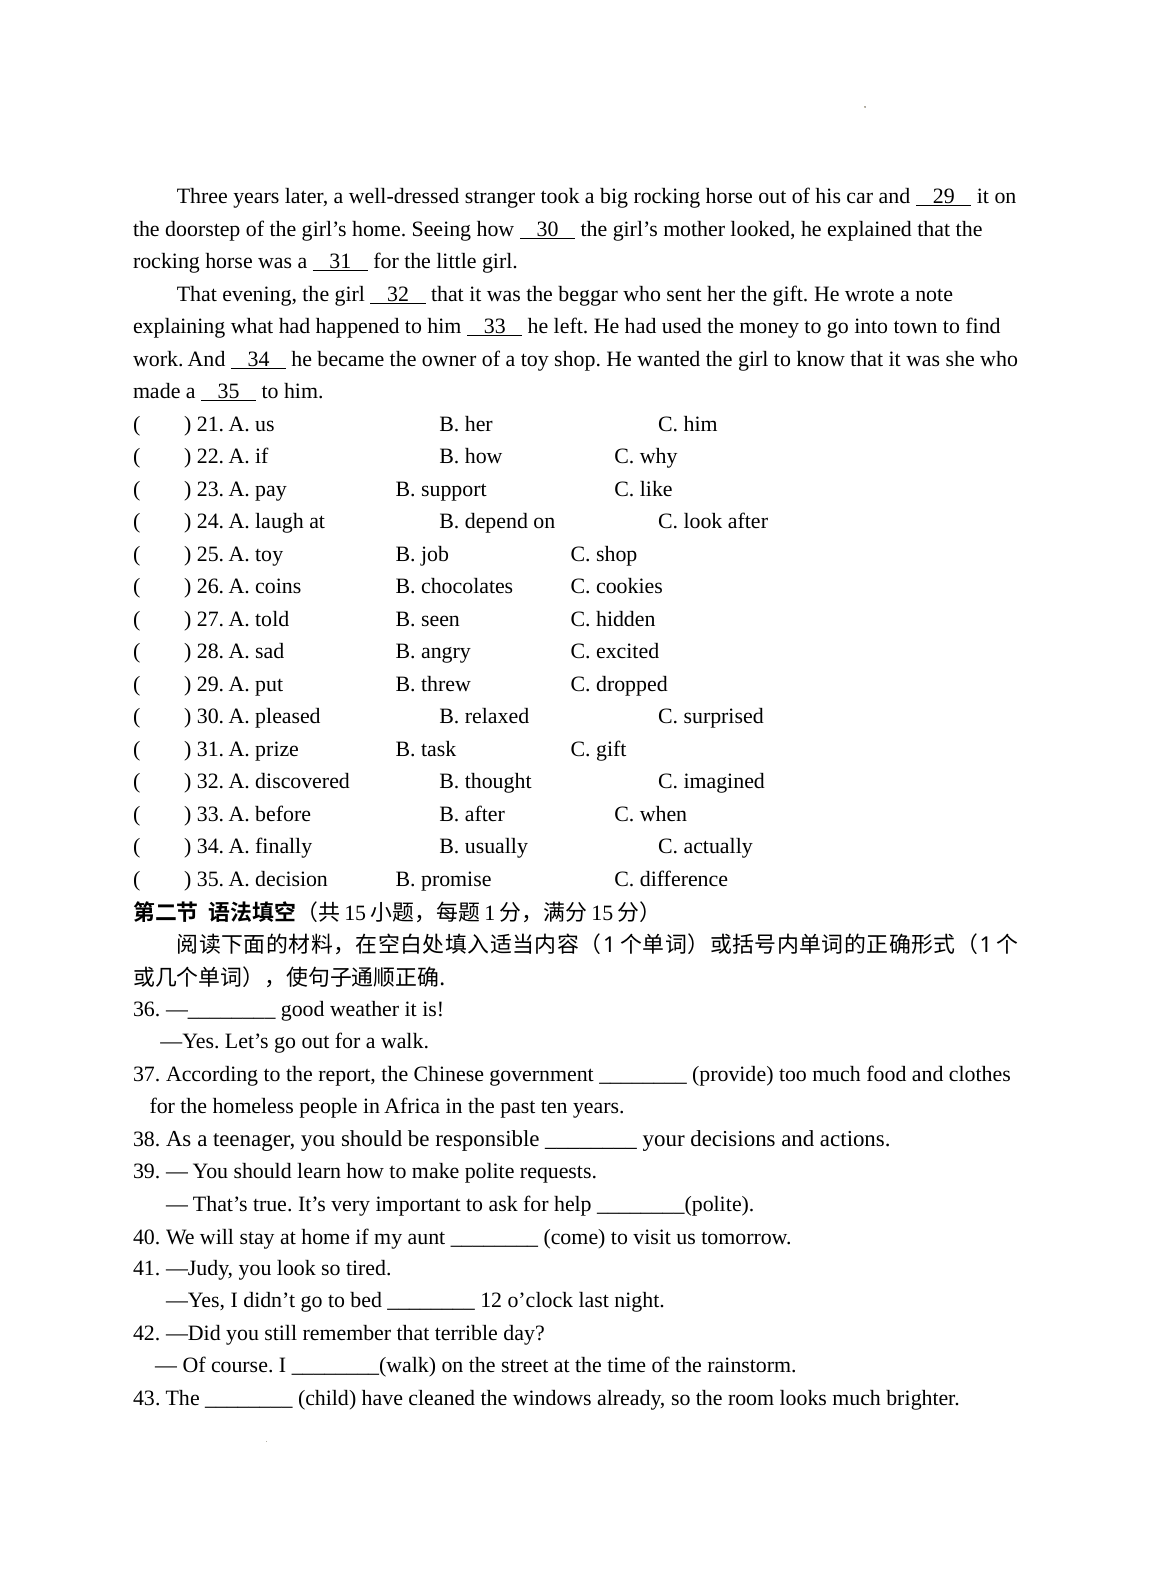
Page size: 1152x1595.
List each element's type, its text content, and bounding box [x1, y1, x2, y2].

text ( ) 23. A. pay B. support C. like [133, 472, 1019, 505]
text ( ) 32. A. discovered B. thought C. imagined [133, 765, 1019, 797]
text —Yes. Let’s go out for a walk. [133, 1025, 970, 1057]
text 42. —Did you still remember that terrible day? [133, 1316, 1019, 1348]
text ( ) 21. A. us B. her C. him [133, 407, 1019, 440]
text 37. According to the report, the Chinese government ________ (provide) too much food and clothes [133, 1057, 1019, 1090]
text 阅读下面的材料，在空白处填入适当内容（1个单词）或括号内单词的正确形式（1个或几个单词），使句子通顺正确. [133, 927, 1019, 992]
text for the homeless people in Africa in the past ten years. [133, 1090, 1019, 1122]
text That evening, the girl 32 that it was the beggar who sent her the gift. He wrote a note explaining what had happened to him 33 he left. He had used the money to go into town to find work. And 34 he became the owner of a toy shop. He wanted the girl to know that it was she who made a 35 to him. [133, 277, 1019, 407]
text Three years later, a well-dressed stranger took a big rocking horse out of his car and 29 it on the doorstep of the girl’s home. Seeing how 30 the girl’s mother looked, he explained that the rocking horse was a 31 for the little girl. [133, 180, 1019, 277]
text ( ) 22. A. if B. how C. why [133, 440, 1019, 472]
text — That’s true. It’s very important to ask for help ________(polite). [133, 1187, 1019, 1220]
text ( ) 24. A. laugh at B. depend on C. look after [133, 505, 1019, 537]
text 43. The ________ (child) have cleaned the windows already, so the room looks much brighter. [133, 1381, 1019, 1413]
text 36. —________ good weather it is! [133, 992, 970, 1025]
text ( ) 26. A. coins B. chocolates C. cookies [133, 570, 1019, 602]
text 41. —Judy, you look so tired. [133, 1251, 1019, 1283]
text 40. We will stay at home if my aunt ________ (come) to visit us tomorrow. [133, 1220, 1019, 1251]
text —Yes, I didn’t go to bed ________ 12 o’clock last night. [133, 1283, 1019, 1316]
text ( ) 35. A. decision B. promise C. difference [133, 862, 1019, 895]
text ( ) 25. A. toy B. job C. shop [133, 537, 1019, 570]
text 第二节 语法填空（共15小题，每题1分，满分15分） [133, 895, 1019, 927]
text ( ) 30. A. pleased B. relaxed C. surprised [133, 700, 1019, 732]
text — Of course. I ________(walk) on the street at the time of the rainstorm. [133, 1348, 1019, 1381]
text ( ) 27. A. told B. seen C. hidden [133, 602, 1019, 635]
text ( ) 33. A. before B. after C. when [133, 797, 1019, 830]
text ( ) 29. A. put B. threw C. dropped [133, 667, 1019, 700]
text ( ) 34. A. finally B. usually C. actually [133, 830, 1019, 862]
text 39. — You should learn how to make polite requests. [133, 1155, 1019, 1187]
text ( ) 31. A. prize B. task C. gift [133, 732, 1019, 765]
text ( ) 28. A. sad B. angry C. excited [133, 635, 1019, 667]
text 38. As a teenager, you should be responsible ________ your decisions and actions. [133, 1122, 1019, 1155]
